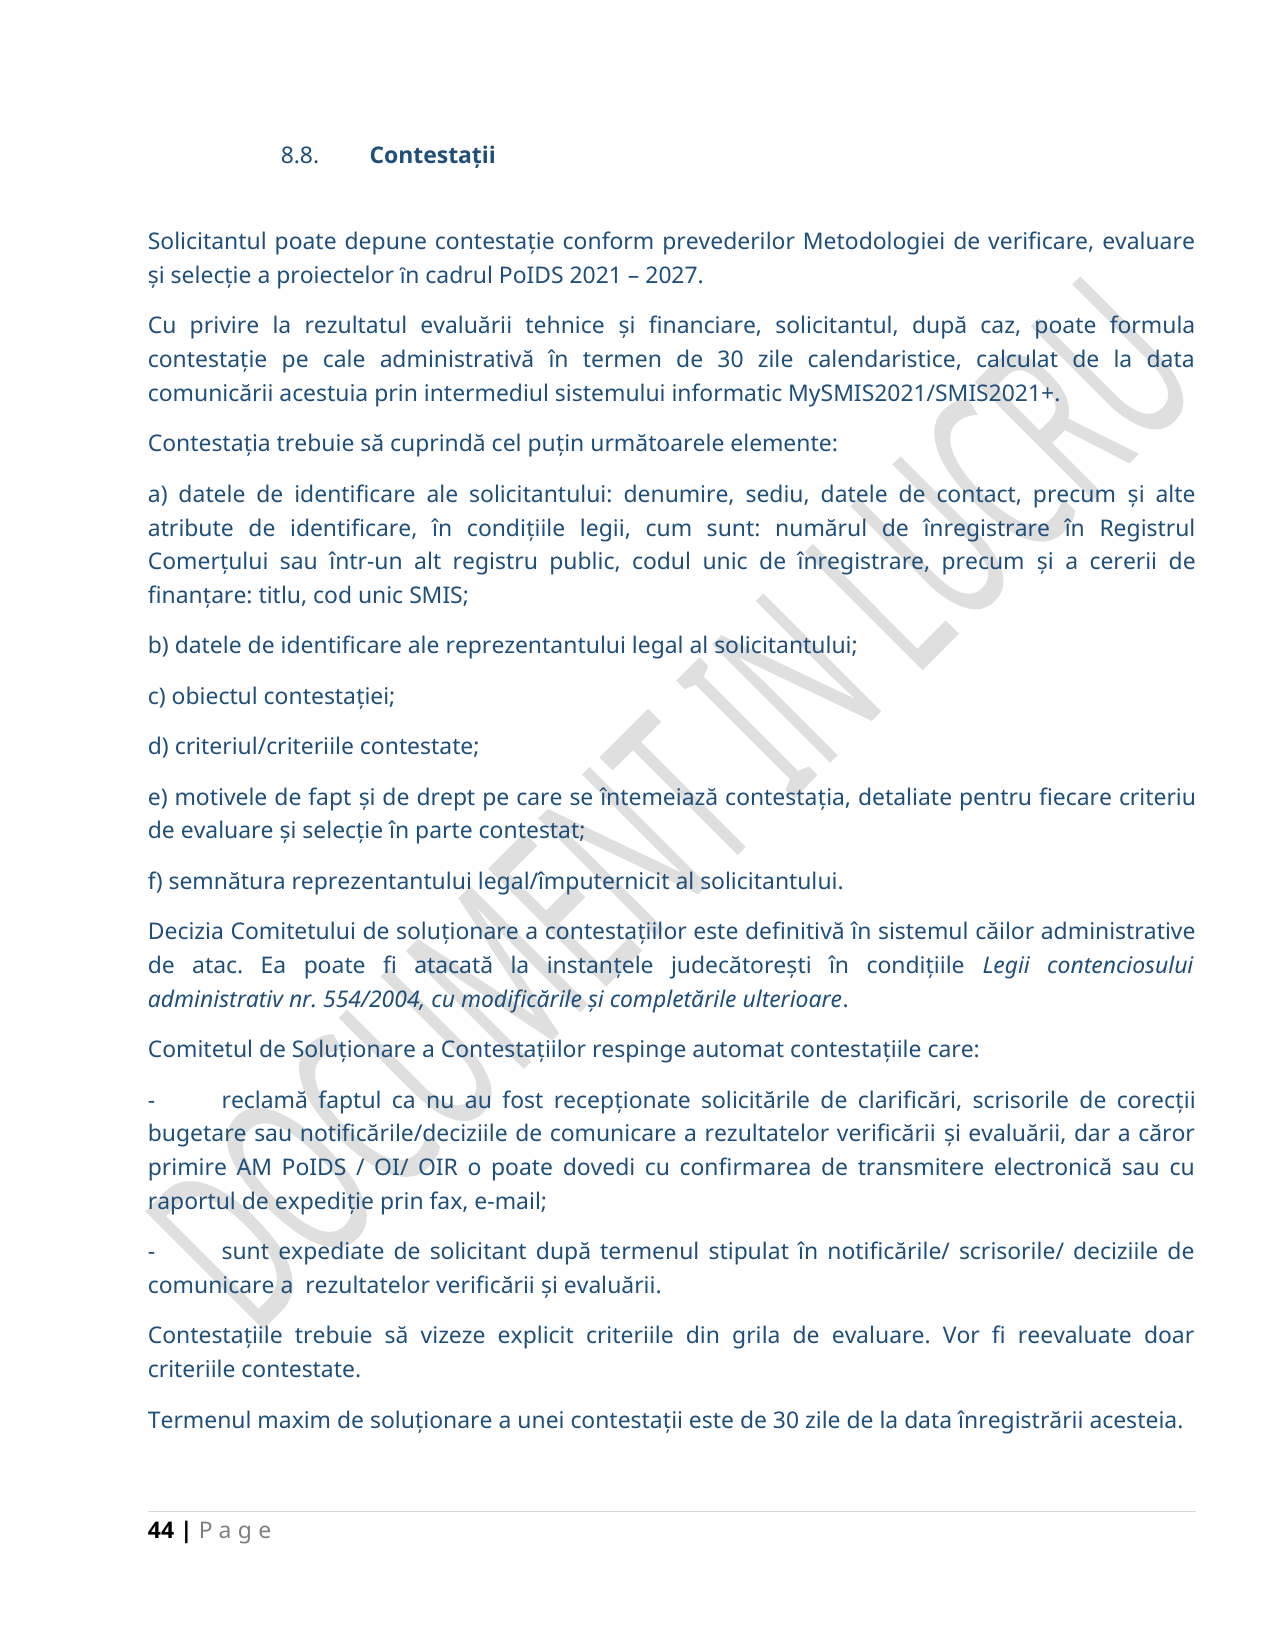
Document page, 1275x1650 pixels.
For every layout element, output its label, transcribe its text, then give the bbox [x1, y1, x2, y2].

text - reclamă faptul ca nu au fost recepționate solicitările de clarificări, scrisorile de corecții bugetare sau notificările/deciziile de comunicare a rezultatelor verificării și evaluării, dar a căror primire AM PoIDS / OI/ OIR o poate dovedi cu confirmarea de transmitere electronică sau cu raportul de expediție prin fax, e-mail; [148, 1083, 1196, 1216]
text d) criteriul/criteriile contestate; [148, 730, 1196, 761]
text b) datele de identificare ale reprezentantului legal al solicitantului; [148, 629, 1196, 661]
text Solicitantul poate depune contestație conform prevederilor Metodologiei de verificare, evaluare şi selecție a proiectelor ȋn cadrul PoIDS 2021 – 2027. [148, 225, 1196, 290]
text - sunt expediate de solicitant după termenul stipulat în notificările/ scrisorile/ deciziile de comunicare a rezultatelor verificării și evaluării. [148, 1235, 1196, 1300]
subtitle Contestații [281, 139, 1196, 170]
text c) obiectul contestației; [148, 680, 1196, 711]
text a) datele de identificare ale solicitantului: denumire, sediu, datele de contact, precum și alte atribute de identificare, în condițiile legii, cum sunt: numărul de înregistrare în Registrul Comerțului sau într-un alt registru public, codul unic de înregistrare, precum și a cererii de finanțare: titlu, cod unic SMIS; [148, 478, 1196, 610]
text Contestațiile trebuie să vizeze explicit criteriile din grila de evaluare. Vor fi reevaluate doar criteriile contestate. [148, 1319, 1196, 1384]
text Decizia Comitetului de soluționare a contestațiilor este definitivă în sistemul căilor administrative de atac. Ea poate fi atacată la instanțele judecătorești în condițiile Legii contenciosului administrativ nr. 554/2004, cu modificările și completările ulterioare. [148, 915, 1196, 1014]
text e) motivele de fapt și de drept pe care se întemeiază contestația, detaliate pentru fiecare criteriu de evaluare și selecție în parte contestat; [148, 781, 1196, 846]
text Cu privire la rezultatul evaluării tehnice și financiare, solicitantul, după caz, poate formula contestație pe cale administrativă în termen de 30 zile calendaristice, calculat de la data comunicării acestuia prin intermediul sistemului informatic MySMIS2021/SMIS2021+. [148, 309, 1196, 408]
text Termenul maxim de soluționare a unei contestații este de 30 zile de la data înregistrării acesteia. [148, 1403, 1196, 1435]
text f) semnătura reprezentantului legal/împuternicit al solicitantului. [148, 865, 1196, 896]
text Comitetul de Soluționare a Contestațiilor respinge automat contestațiile care: [148, 1033, 1196, 1064]
text Contestația trebuie să cuprindă cel puțin următoarele elemente: [148, 427, 1196, 458]
